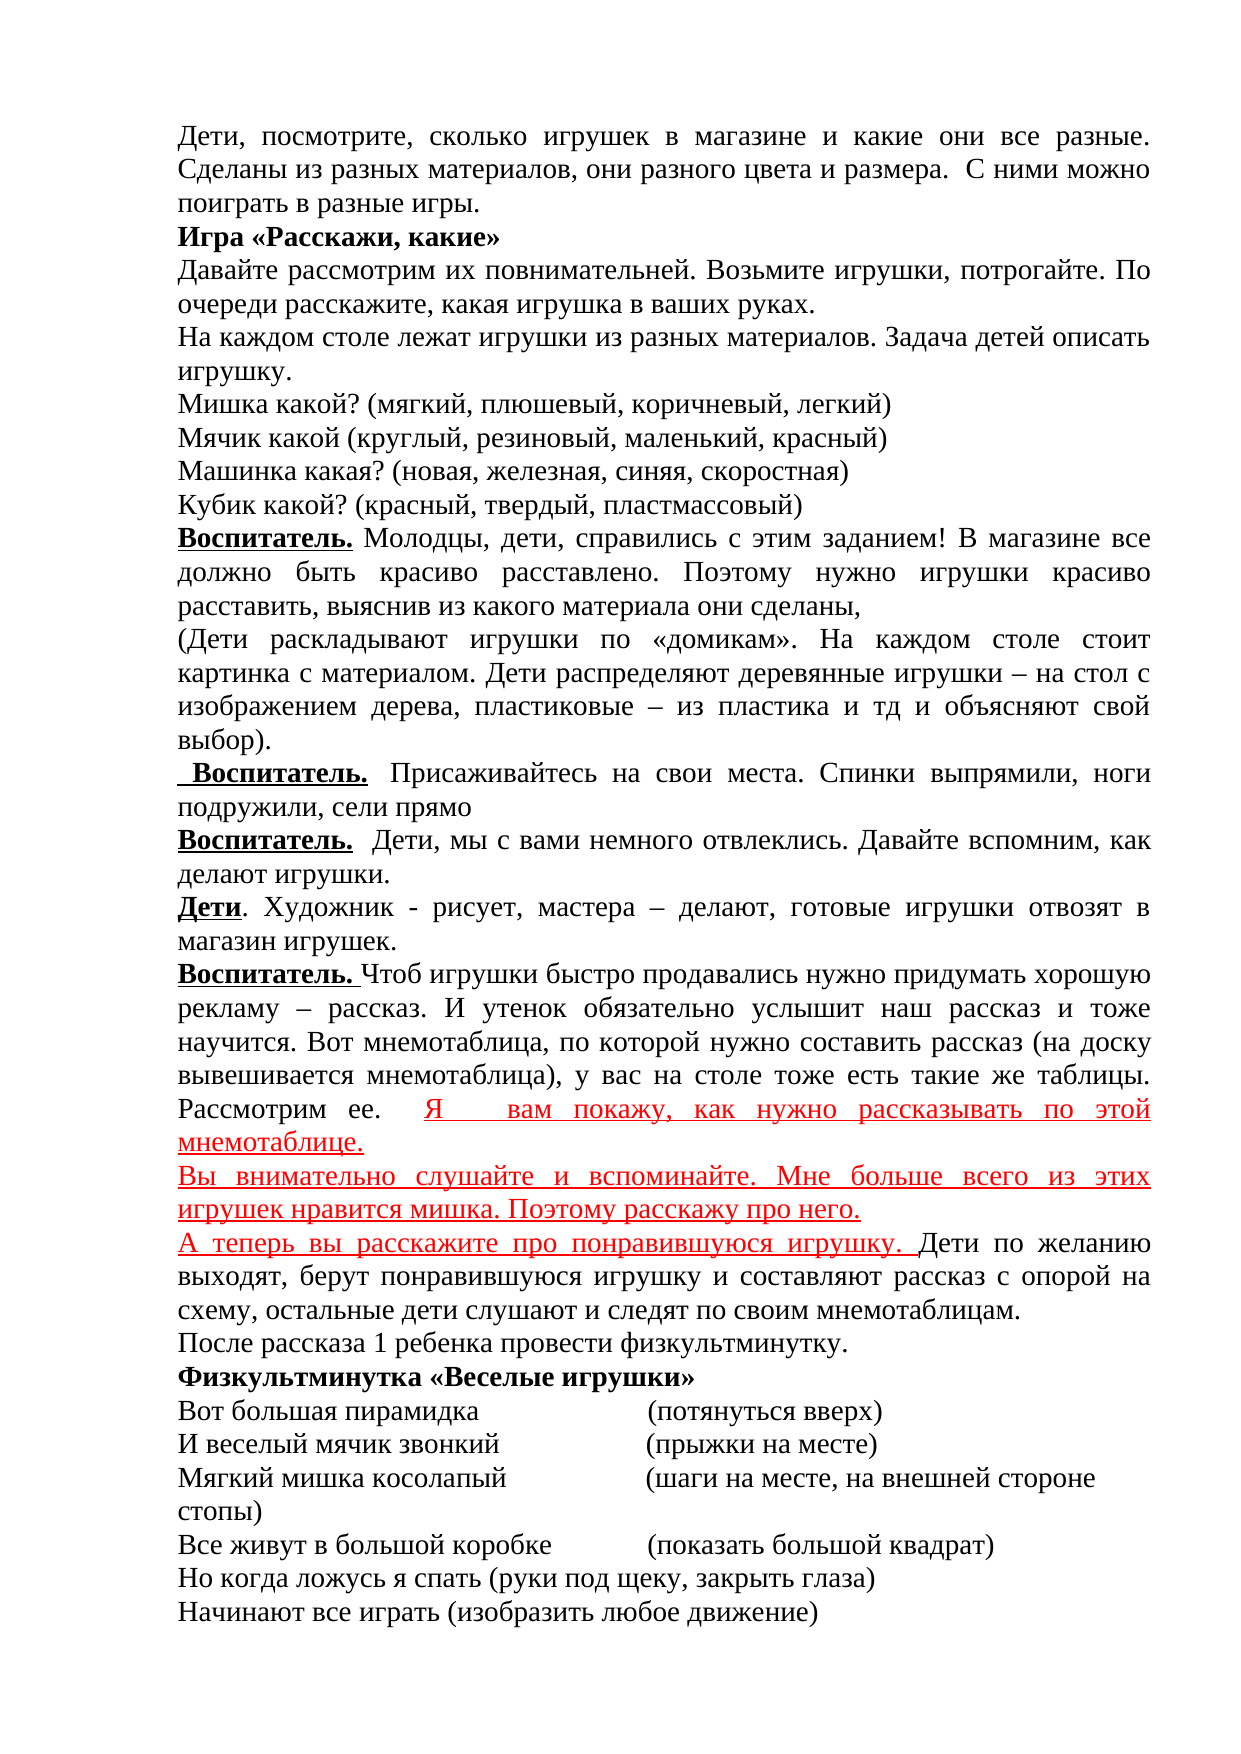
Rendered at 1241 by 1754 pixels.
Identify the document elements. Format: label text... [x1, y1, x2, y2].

text Вот большая пирамидка (потянуться вверх) [177, 1393, 1152, 1426]
text Кубик какой? (красный, твердый, пластмассовый) [177, 487, 1152, 521]
text Воспитатель. Молодцы, дети, справились с этим заданием! В магазине все должно быть красиво расставлено. Поэтому нужно игрушки красиво расставить, выяснив из какого материала они сделаны, [177, 521, 1152, 621]
text Но когда ложусь я спать (руки под щеку, закрыть глаза) [177, 1560, 1152, 1594]
text Игра «Расскажи, какие» [177, 219, 1152, 252]
text Давайте рассмотрим их повнимательней. Возьмите игрушки, потрогайте. По очереди расскажите, какая игрушка в ваших руках. [177, 252, 1152, 319]
text Начинают все играть (изобразить любое движение) [177, 1594, 1152, 1627]
text И веселый мячик звонкий (прыжки на месте) [177, 1426, 1152, 1460]
text А теперь вы расскажите про понравившуюся игрушку. Дети по желанию выходят, берут понравившуюся игрушку и составляют рассказ с опорой на схему, остальные дети слушают и следят по своим мнемотаблицам. [177, 1225, 1152, 1326]
text Воспитатель. Дети, мы с вами немного отвлеклись. Давайте вспомним, как делают игрушки. [177, 822, 1152, 889]
text Физкультминутка «Веселые игрушки» [177, 1359, 1152, 1393]
text Мягкий мишка косолапый (шаги на месте, на внешней стороне стопы) [177, 1460, 1152, 1527]
text Воспитатель. Присаживайтесь на свои места. Спинки выпрямили, ноги подружили, сели прямо [177, 755, 1152, 822]
text На каждом столе лежат игрушки из разных материалов. Задача детей описать игрушку. [177, 319, 1152, 386]
text Машинка какая? (новая, железная, синяя, скоростная) [177, 453, 1152, 487]
text Все живут в большой коробке (показать большой квадрат) [177, 1527, 1152, 1560]
text Вы внимательно слушайте и вспоминайте. Мне больше всего из этих игрушек нравится мишка. Поэтому расскажу про него. [177, 1158, 1152, 1225]
text После рассказа 1 ребенка провести физкультминутку. [177, 1326, 1152, 1359]
text Воспитатель. Чтоб игрушки быстро продавались нужно придумать хорошую рекламу – рассказ. И утенок обязательно услышит наш рассказ и тоже научится. Вот мнемотаблица, по которой нужно составить рассказ (на доску вывешивается мнемотаблица), у вас на столе тоже есть такие же таблицы. Рассмотрим ее. Я вам покажу, как нужно рассказывать по этой мнемотаблице. [177, 957, 1152, 1158]
text Дети, посмотрите, сколько игрушек в магазине и какие они все разные. Сделаны из разных материалов, они разного цвета и размера. С ними можно поиграть в разные игры. [177, 118, 1152, 219]
text Мячик какой (круглый, резиновый, маленький, красный) [177, 420, 1152, 453]
text (Дети раскладывают игрушки по «домикам». На каждом столе стоит картинка с материалом. Дети распределяют деревянные игрушки – на стол с изображением дерева, пластиковые – из пластика и тд и объясняют свой выбор). [177, 621, 1152, 755]
text Мишка какой? (мягкий, плюшевый, коричневый, легкий) [177, 386, 1152, 420]
text Дети. Художник - рисует, мастера – делают, готовые игрушки отвозят в магазин игрушек. [177, 889, 1152, 957]
